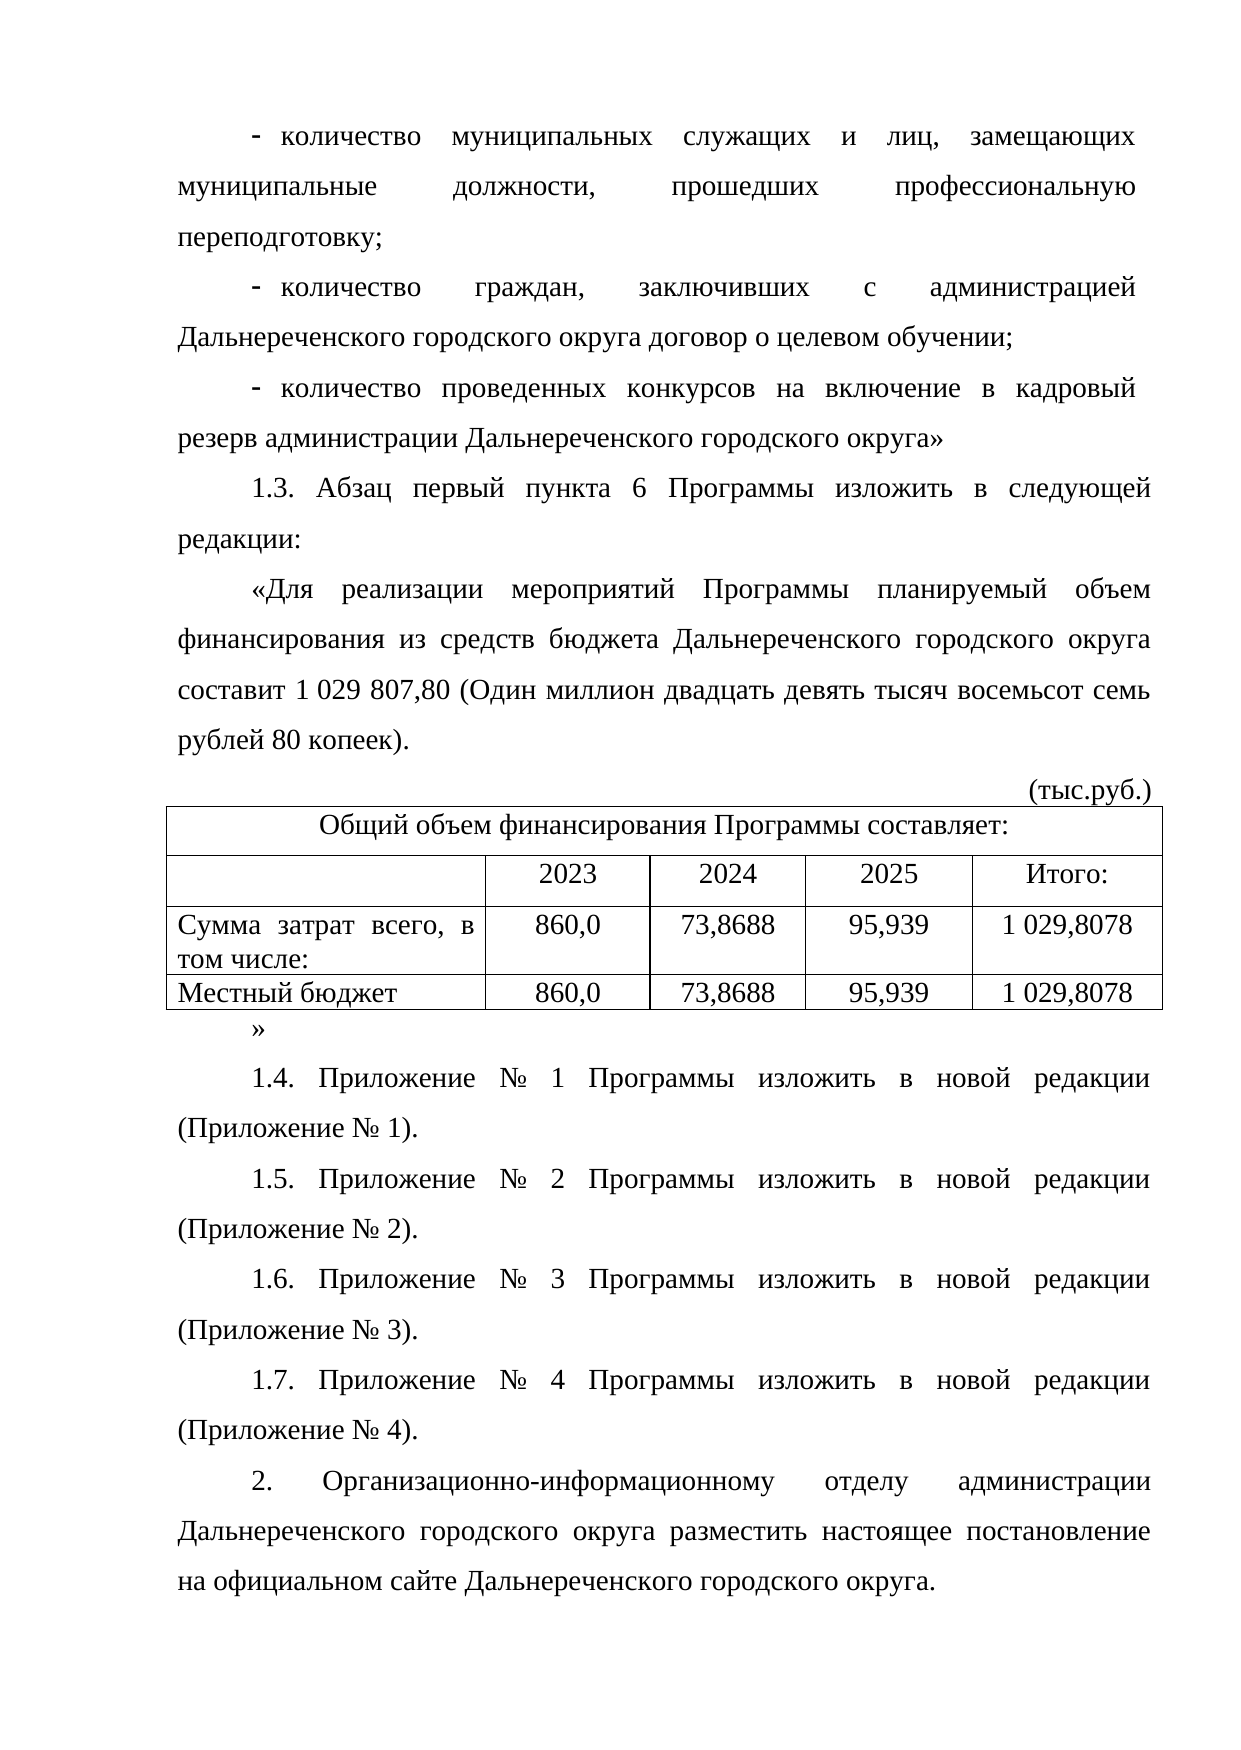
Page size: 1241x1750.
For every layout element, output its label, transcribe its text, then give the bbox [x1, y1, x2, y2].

table_cell Сумма затрат всего, в том числе: [167, 907, 485, 974]
table_cell 95,939 [806, 907, 972, 974]
list количество граждан, заключивших с администрацией Дальнереченского городского округа договор о целевом обучении; [177, 269, 1136, 353]
table_cell Местный бюджет [167, 975, 485, 1009]
table_cell 2024 [651, 856, 805, 906]
table_cell 860,0 [486, 975, 649, 1009]
text 1.3. Абзац первый пункта 6 Программы изложить в следующей редакции: [177, 471, 1152, 554]
table_cell 1 029,8078 [973, 975, 1162, 1009]
text 1.6. Приложение № 3 Программы изложить в новой редакции (Приложение № 3). [177, 1261, 1152, 1345]
table_cell 1 029,8078 [973, 907, 1162, 974]
table_cell [167, 856, 485, 906]
text 1.5. Приложение № 2 Программы изложить в новой редакции (Приложение № 2). [177, 1161, 1152, 1245]
table_cell Итого: [973, 856, 1162, 906]
table_cell 95,939 [806, 975, 972, 1009]
table_cell 2023 [486, 856, 649, 906]
list количество муниципальных служащих и лиц, замещающих муниципальные должности, прошедших профессиональную переподготовку; [177, 118, 1136, 252]
text 1.7. Приложение № 4 Программы изложить в новой редакции (Приложение № 4). [177, 1362, 1152, 1446]
table_cell 860,0 [486, 907, 649, 974]
text «Для реализации мероприятий Программы планируемый объем финансирования из средств бюджета Дальнереченского городского округа составит 1 029 807,80 (Один миллион двадцать девять тысяч восемьсот семь рублей 80 копеек). [177, 571, 1152, 756]
text 1.4. Приложение № 1 Программы изложить в новой редакции (Приложение № 1). [177, 1060, 1152, 1144]
text » [177, 1010, 1152, 1043]
text (тыс.руб.) [177, 772, 1152, 806]
table_cell 73,8688 [651, 907, 805, 974]
list количество проведенных конкурсов на включение в кадровый резерв администрации Дальнереченского городского округа» [177, 370, 1136, 454]
table_cell 2025 [806, 856, 972, 906]
table_cell 73,8688 [651, 975, 805, 1009]
text 2. Организационно-информационному отделу администрации Дальнереченского городского округа разместить настоящее постановление на официальном сайте Дальнереченского городского округа. [177, 1463, 1152, 1597]
table_header Общий объем финансирования Программы составляет: [167, 807, 1162, 855]
